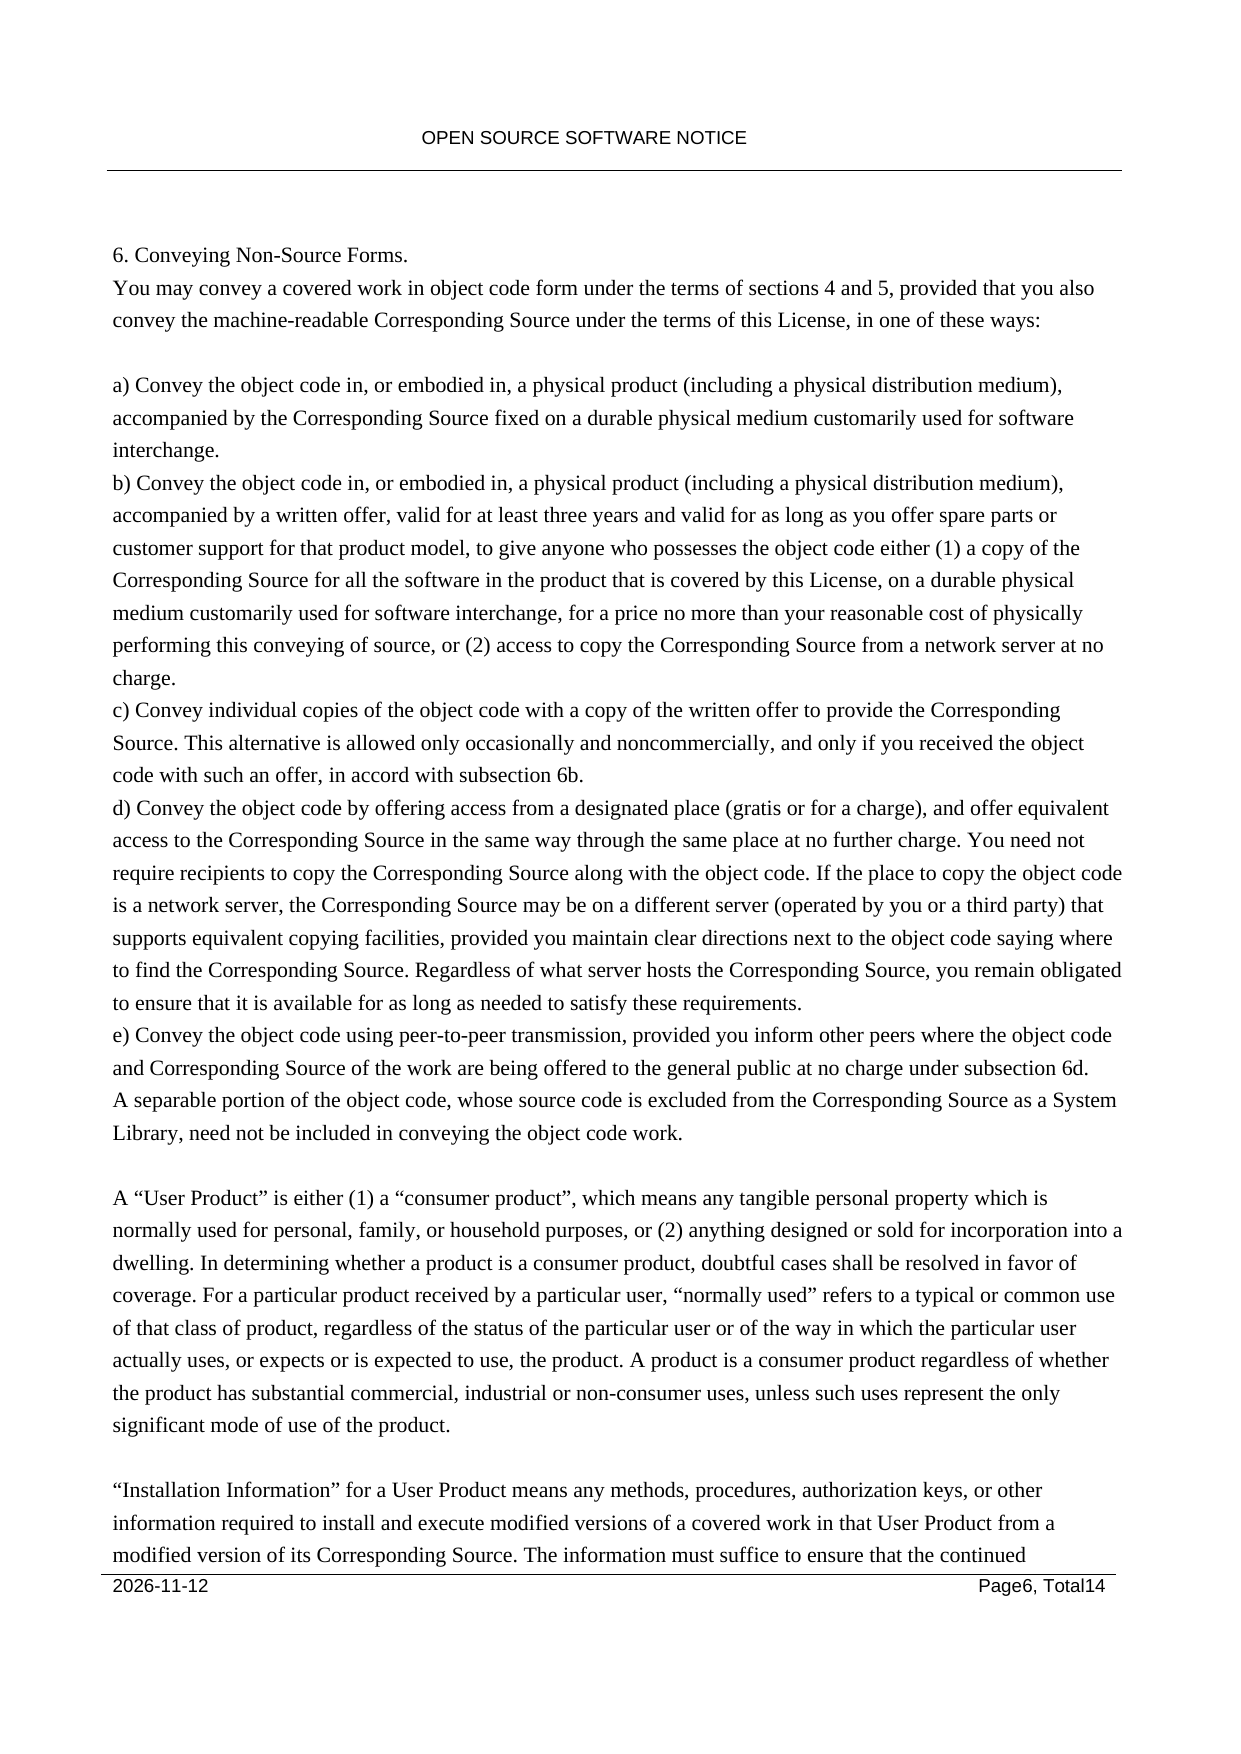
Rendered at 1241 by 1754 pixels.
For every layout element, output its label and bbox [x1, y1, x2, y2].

text [112, 206, 1128, 1571]
